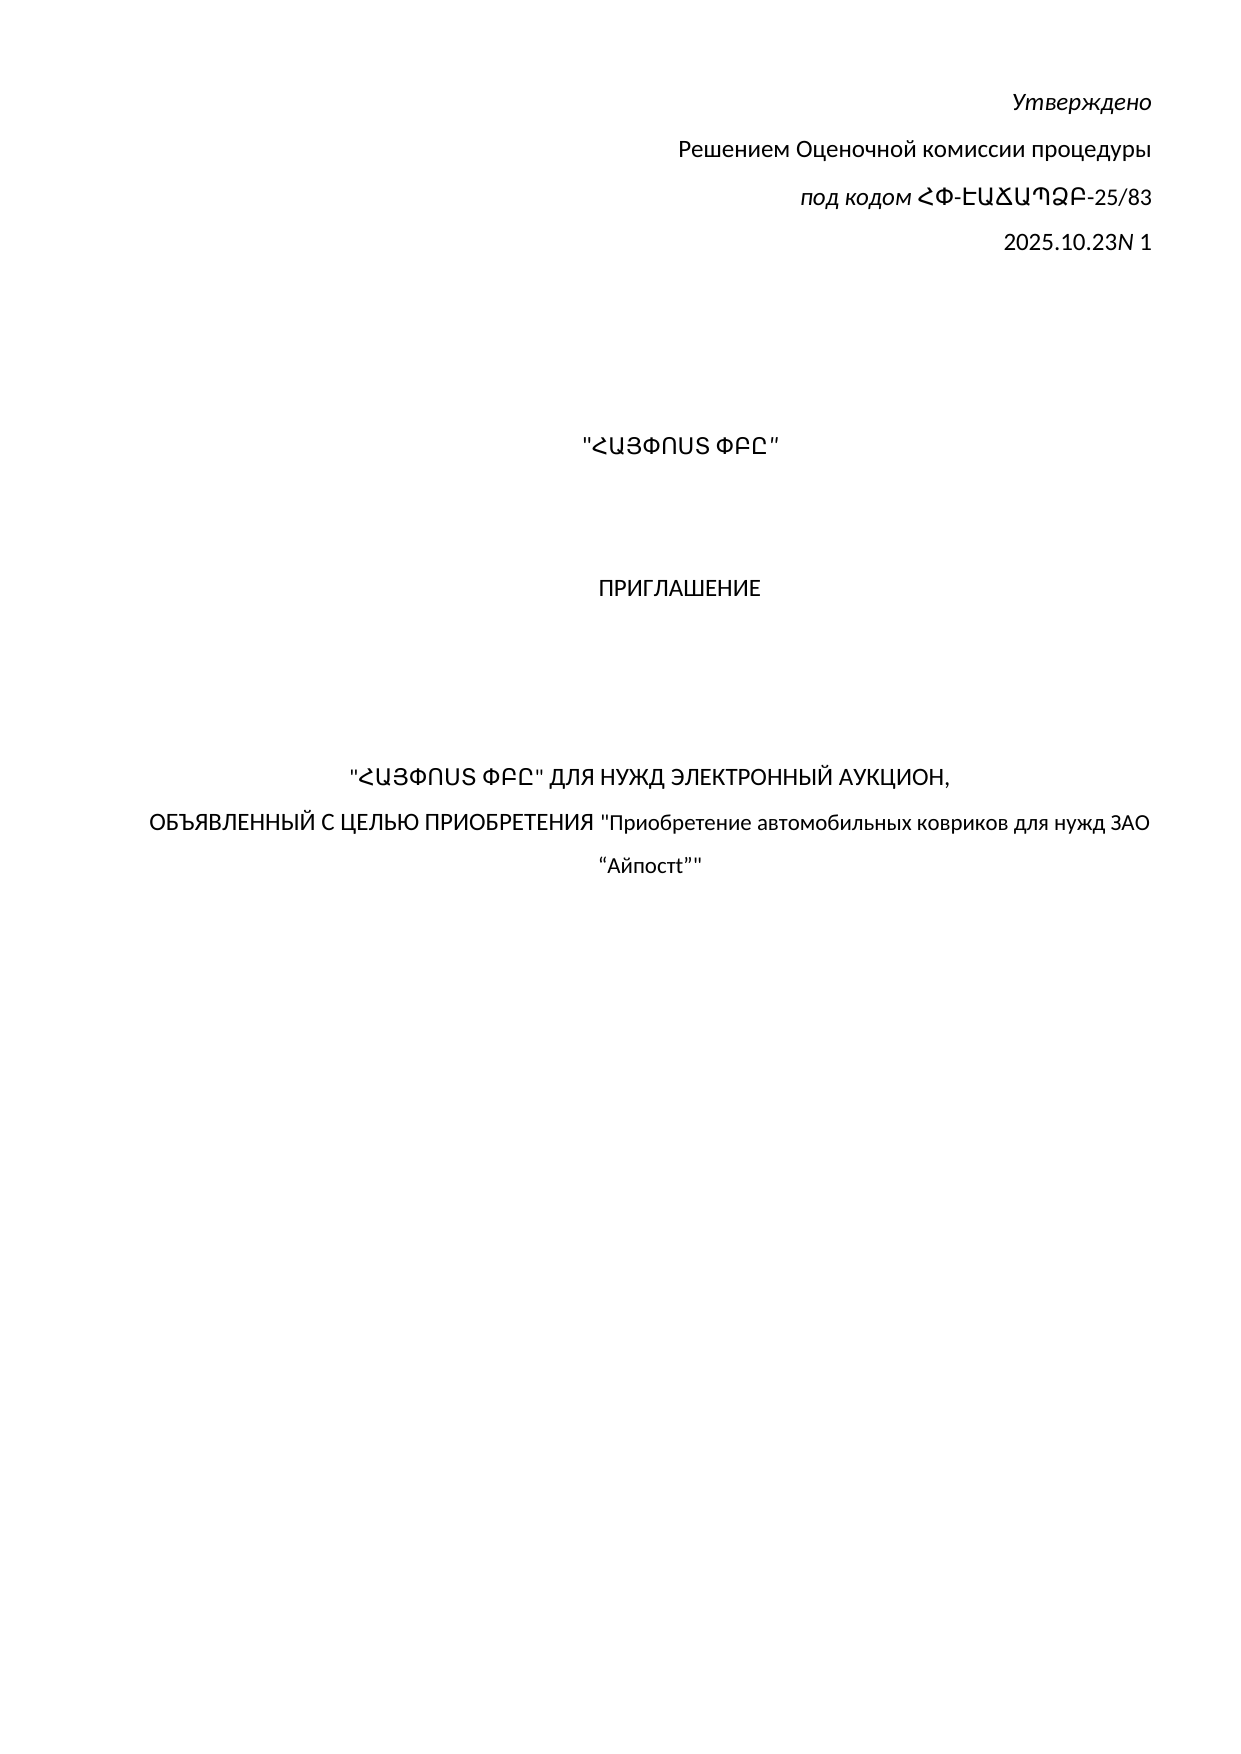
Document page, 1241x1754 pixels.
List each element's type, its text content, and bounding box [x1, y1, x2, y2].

text ОБЪЯВЛЕННЫЙ С ЦЕЛЬЮ ПРИОБРЕТЕНИЯ "Приобретение автомобильных ковриков для нужд ЗАО “Айпостt”" [148, 807, 1152, 879]
text Решением Оценочной комиссии процедуры [148, 134, 1152, 164]
text Утверждено [148, 86, 1152, 117]
text "ՀԱՅՓՈՍՏ ՓԲԸ" [148, 431, 1152, 461]
text под кодом ՀՓ-ԷԱՃԱՊՁԲ-25/83 2025.10.23 N 1 [148, 181, 1152, 257]
text ПРИГЛАШЕНИЕ [148, 572, 1152, 603]
text "ՀԱՅՓՈՍՏ ՓԲԸ" ДЛЯ НУЖД ЭЛЕКТРОННЫЙ АУКЦИОН, [148, 761, 1152, 791]
